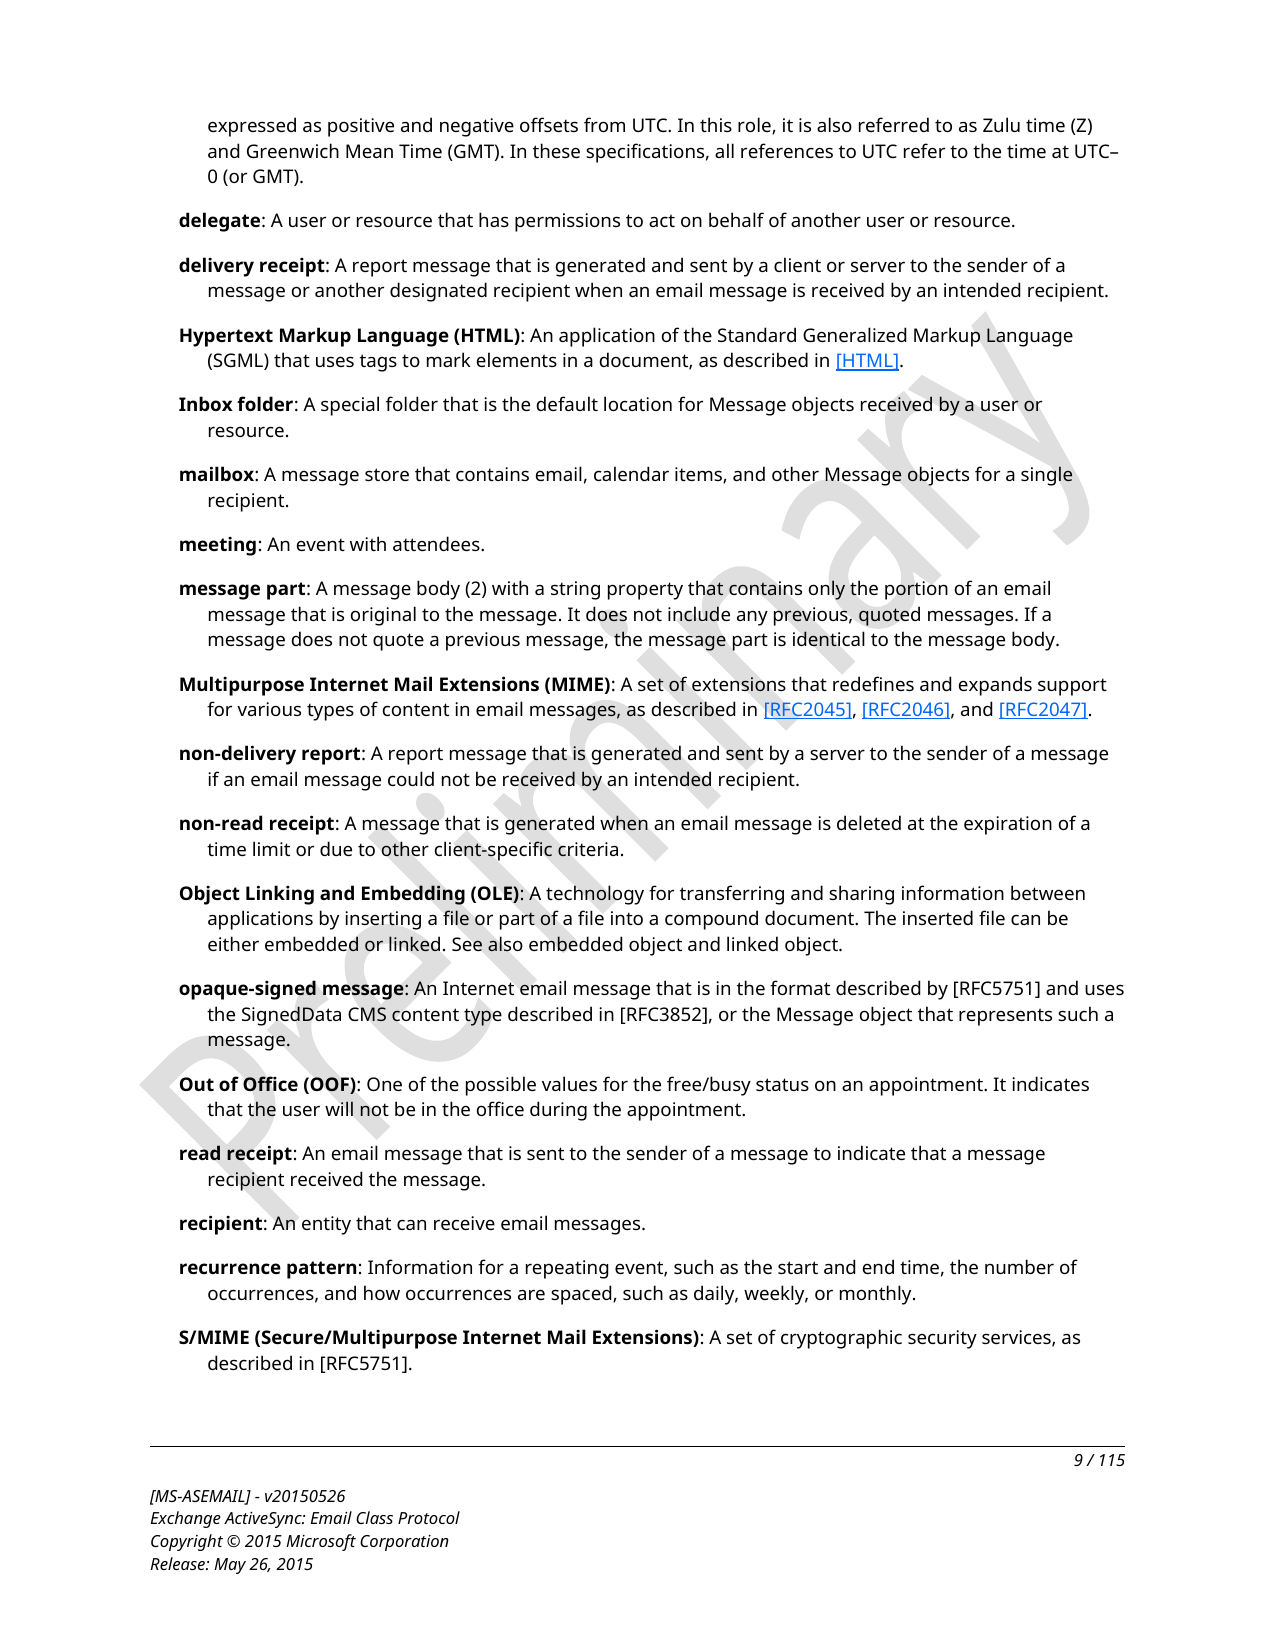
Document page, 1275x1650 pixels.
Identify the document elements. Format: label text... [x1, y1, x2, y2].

text Out of Office (OOF): One of the possible values for the free/busy status on an appointment. It indicates that the user will not be in the office during the appointment. [178, 1071, 1125, 1122]
text Inbox folder: A special folder that is the default location for Message objects received by a user or resource. [178, 392, 1125, 443]
text recipient: An entity that can receive email messages. [178, 1210, 1125, 1236]
text meeting: An event with attendees. [178, 531, 1125, 557]
text mailbox: A message store that contains email, calendar items, and other Message objects for a single recipient. [178, 461, 1125, 512]
text recurrence pattern: Information for a repeating event, such as the start and end time, the number of occurrences, and how occurrences are spaced, such as daily, weekly, or monthly. [178, 1255, 1125, 1306]
text Multipurpose Internet Mail Extensions (MIME): A set of extensions that redefines and expands support for various types of content in email messages, as described in [RFC2045], [RFC2046], and [RFC2047]. [178, 671, 1125, 722]
text opaque-signed message: An Internet email message that is in the format described by [RFC5751] and uses the SignedData CMS content type described in [RFC3852], or the Message object that represents such a message. [178, 976, 1125, 1052]
text delivery receipt: A report message that is generated and sent by a client or server to the sender of a message or another designated recipient when an email message is received by an intended recipient. [178, 252, 1125, 303]
text non-read receipt: A message that is generated when an email message is deleted at the expiration of a time limit or due to other client-specific criteria. [178, 810, 1125, 861]
text Object Linking and Embedding (OLE): A technology for transferring and sharing information between applications by inserting a file or part of a file into a compound document. The inserted file can be either embedded or linked. See also embedded object and linked object. [178, 880, 1125, 957]
text S/MIME (Secure/Multipurpose Internet Mail Extensions): A set of cryptographic security services, as described in [RFC5751]. [178, 1324, 1125, 1376]
text non-delivery report: A report message that is generated and sent by a server to the sender of a message if an email message could not be received by an intended recipient. [178, 741, 1125, 792]
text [178, 112, 1125, 189]
text Hypertext Markup Language (HTML): An application of the Standard Generalized Markup Language (SGML) that uses tags to mark elements in a document, as described in [HTML]. [178, 322, 1125, 373]
text read receipt: An email message that is sent to the sender of a message to indicate that a message recipient received the message. [178, 1141, 1125, 1192]
text delegate: A user or resource that has permissions to act on behalf of another user or resource. [178, 208, 1125, 233]
text message part: A message body (2) with a string property that contains only the portion of an email message that is original to the message. It does not include any previous, quoted messages. If a message does not quote a previous message, the message part is identical to the message body. [178, 576, 1125, 652]
